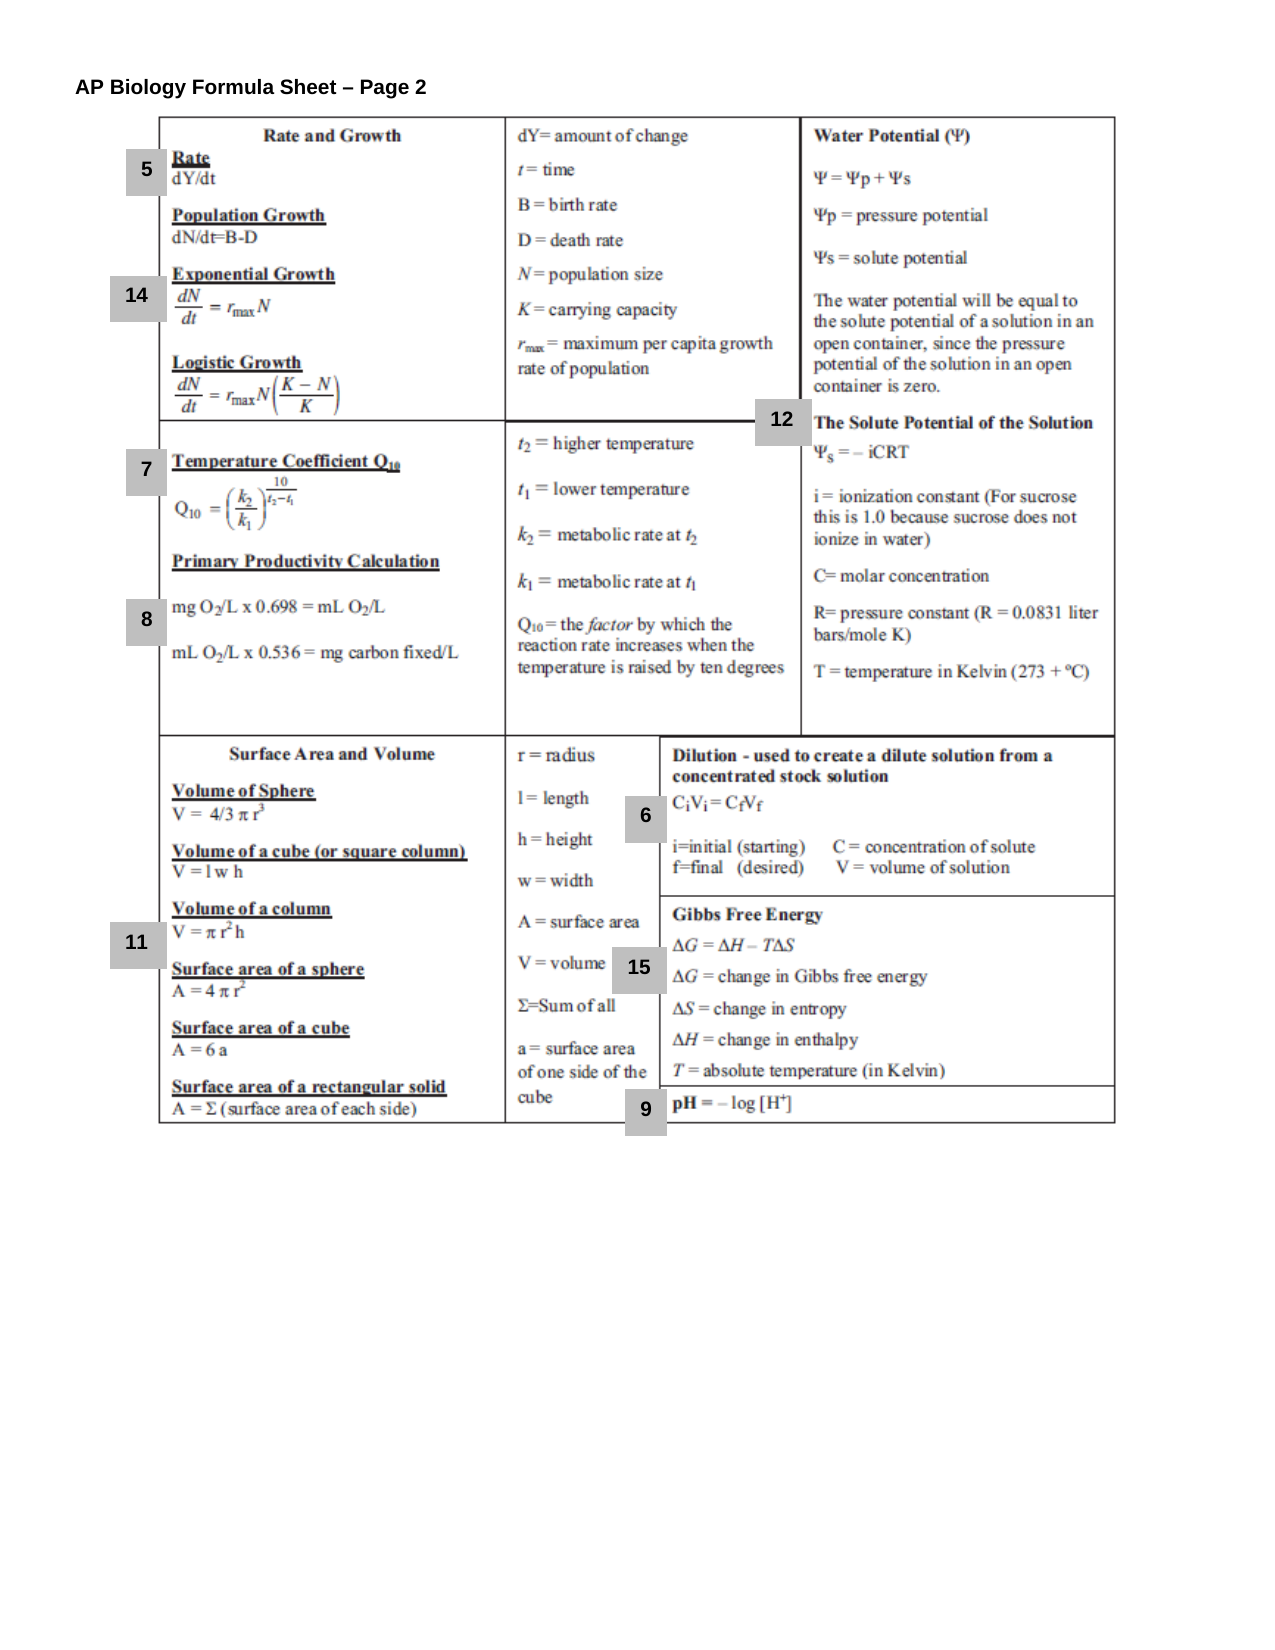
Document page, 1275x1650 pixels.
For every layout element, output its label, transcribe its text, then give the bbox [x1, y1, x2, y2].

picture [150, 102, 1125, 1134]
text AP Biology Formula Sheet – Page 2 [75, 75, 1200, 99]
